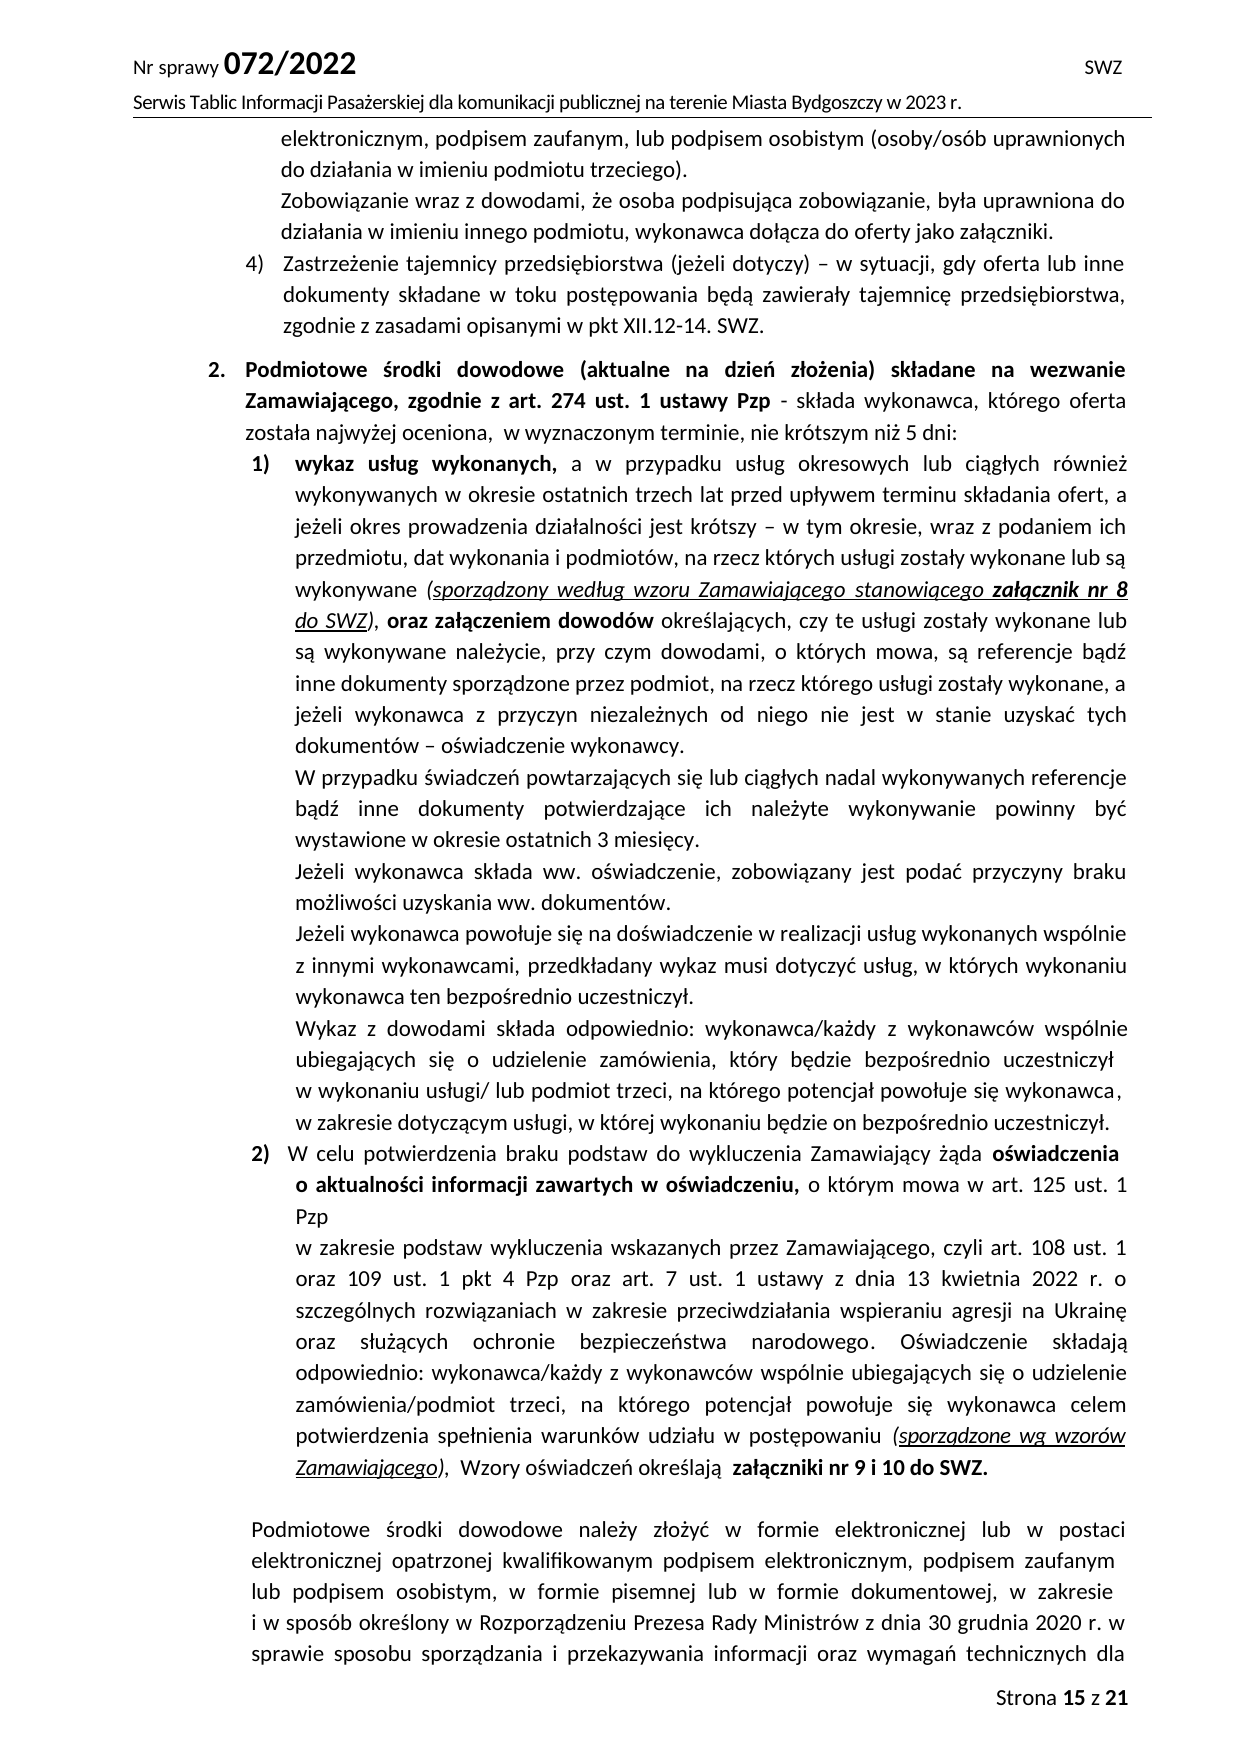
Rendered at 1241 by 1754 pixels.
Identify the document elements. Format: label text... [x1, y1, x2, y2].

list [281, 124, 1127, 183]
list W przypadku świadczeń powtarzających się lub ciągłych nadal wykonywanych referencje bądź inne dokumenty potwierdzające ich należyte wykonywanie powinny być wystawione w okresie ostatnich 3 miesięcy. [295, 763, 1128, 853]
text 2) W celu potwierdzenia braku podstaw do wykluczenia Zamawiający żąda oświadczenia o aktualności informacji zawartych w oświadczeniu, o którym mowa w art. 125 ust. 1 Pzp w zakresie podstaw wykluczenia wskazanych przez Zamawiającego, czyli art. 108 ust. 1 oraz 109 ust. 1 pkt 4 Pzp oraz art. 7 ust. 1 ustawy z dnia 13 kwietnia 2022 r. o szczególnych rozwiązaniach w zakresie przeciwdziałania wspieraniu agresji na Ukrainę oraz służących ochronie bezpieczeństwa narodowego. Oświadczenie składają odpowiednio: wykonawca/każdy z wykonawców wspólnie ubiegających się o udzielenie zamówienia/podmiot trzeci, na którego potencjał powołuje się wykonawca celem potwierdzenia spełnienia warunków udziału w postępowaniu (sporządzone wg wzorów Zamawiającego), Wzory oświadczeń określają załączniki nr 9 i 10 do SWZ. [251, 1139, 1128, 1481]
text Wykaz z dowodami składa odpowiednio: wykonawca/każdy z wykonawców wspólnie ubiegających się o udzielenie zamówienia, który będzie bezpośrednio uczestniczył w wykonaniu usługi/ lub podmiot trzeci, na którego potencjał powołuje się wykonawca, w zakresie dotyczącym usługi, w której wykonaniu będzie on bezpośrednio uczestniczył. [295, 1014, 1128, 1136]
text Jeżeli wykonawca powołuje się na doświadczenie w realizacji usług wykonanych wspólnie z innymi wykonawcami, przedkładany wykaz musi dotyczyć usług, w których wykonaniu wykonawca ten bezpośrednio uczestniczył. [295, 919, 1128, 1010]
list wykaz usług wykonanych, a w przypadku usług okresowych lub ciągłych również wykonywanych w okresie ostatnich trzech lat przed upływem terminu składania ofert, a jeżeli okres prowadzenia działalności jest krótszy – w tym okresie, wraz z podaniem ich przedmiotu, dat wykonania i podmiotów, na rzecz których usługi zostały wykonane lub są wykonywane (sporządzony według wzoru Zamawiającego stanowiącego załącznik nr 8 do SWZ), oraz załączeniem dowodów określających, czy te usługi zostały wykonane lub są wykonywane należycie, przy czym dowodami, o których mowa, są referencje bądź inne dokumenty sporządzone przez podmiot, na rzecz którego usługi zostały wykonane, a jeżeli wykonawca z przyczyn niezależnych od niego nie jest w stanie uzyskać tych dokumentów – oświadczenie wykonawcy. [251, 449, 1128, 759]
list Zastrzeżenie tajemnicy przedsiębiorstwa (jeżeli dotyczy) – w sytuacji, gdy oferta lub inne dokumenty składane w toku postępowania będą zawierały tajemnicę przedsiębiorstwa, zgodnie z zasadami opisanymi w pkt XII.12-14. SWZ. [245, 249, 1127, 339]
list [251, 1515, 1127, 1667]
list Podmiotowe środki dowodowe (aktualne na dzień złożenia) składane na wezwanie Zamawiającego, zgodnie z art. 274 ust. 1 ustawy Pzp - składa wykonawca, którego oferta została najwyżej oceniona, w wyznaczonym terminie, nie krótszym niż 5 dni: [208, 355, 1127, 446]
list Jeżeli wykonawca składa ww. oświadczenie, zobowiązany jest podać przyczyny braku możliwości uzyskania ww. dokumentów. [295, 857, 1128, 916]
list Zobowiązanie wraz z dowodami, że osoba podpisująca zobowiązanie, była uprawniona do działania w imieniu innego podmiotu, wykonawca dołącza do oferty jako załączniki. [281, 186, 1127, 245]
